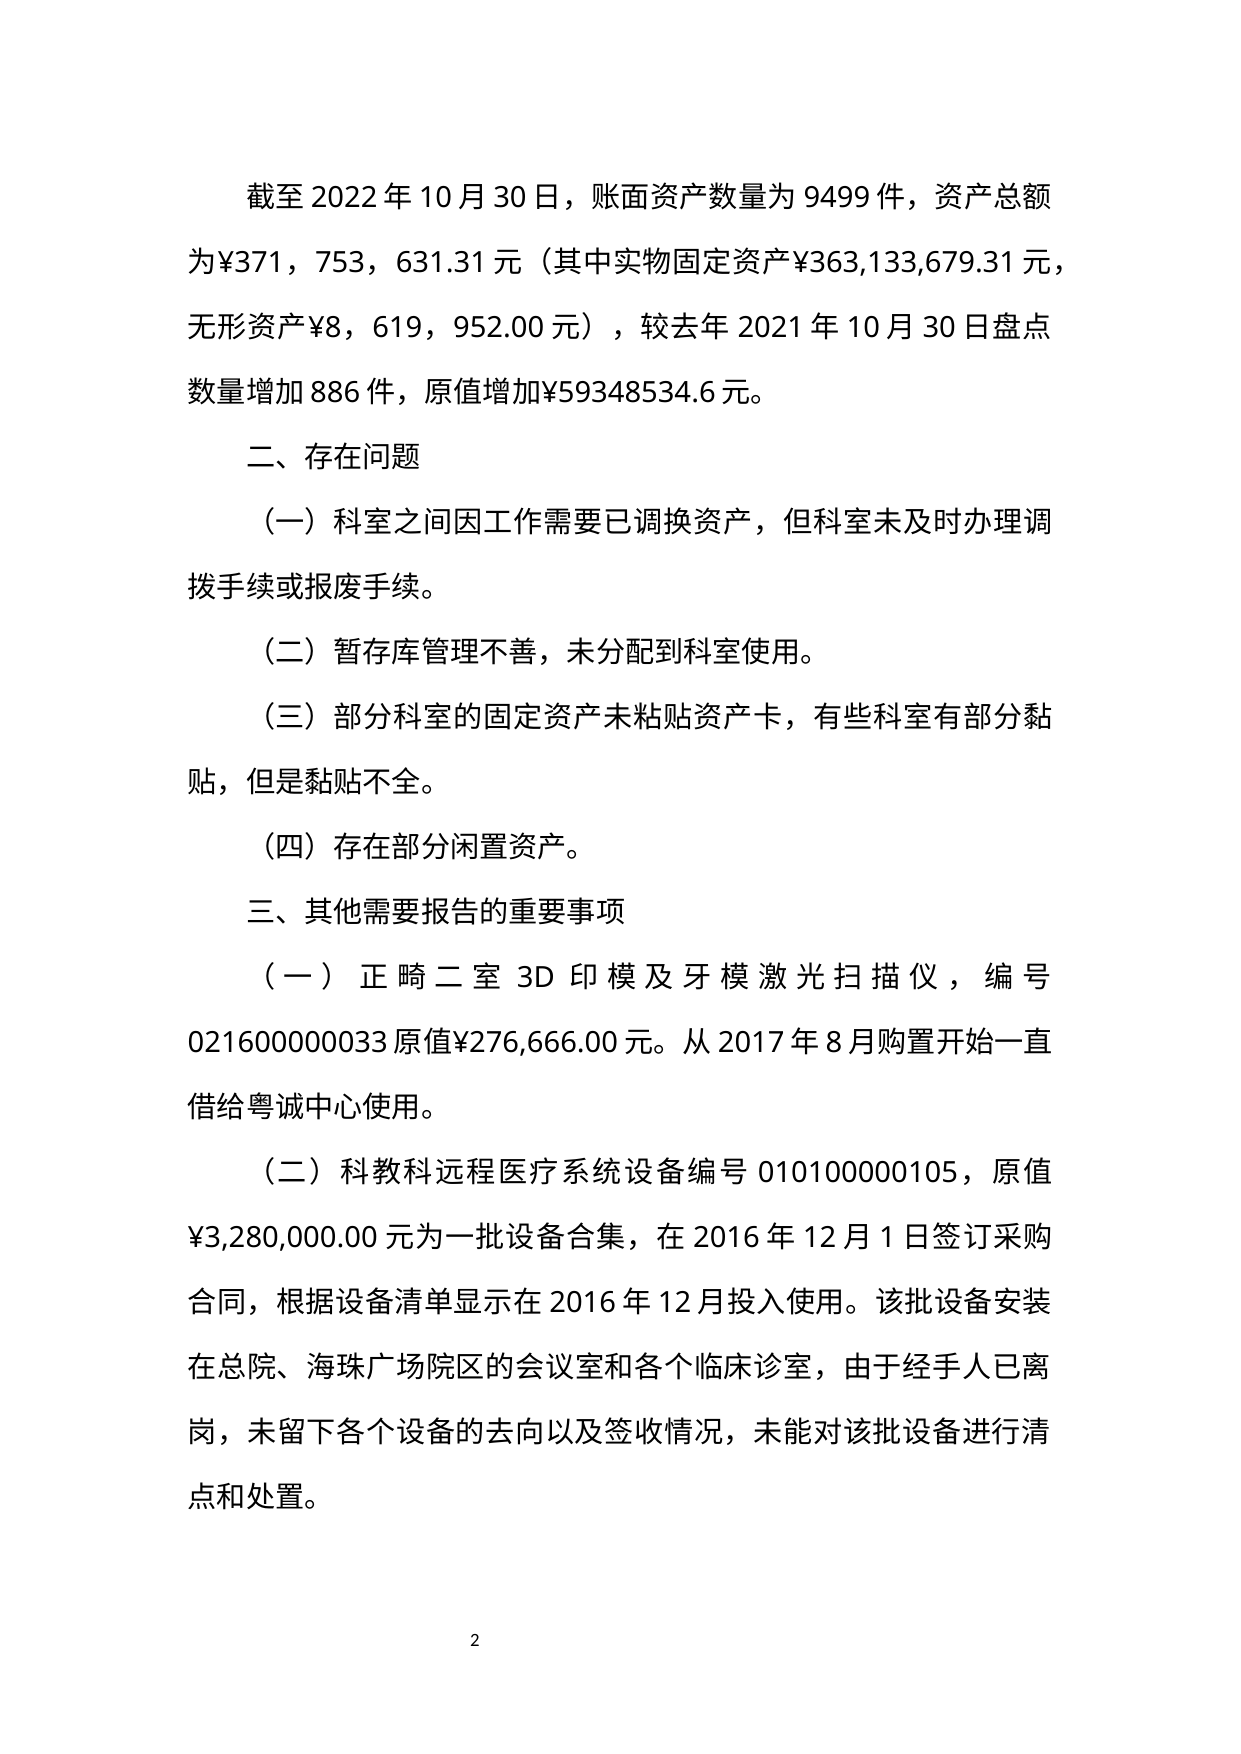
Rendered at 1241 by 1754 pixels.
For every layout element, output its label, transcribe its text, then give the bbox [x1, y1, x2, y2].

list 截至2022年10月30日，账面资产数量为9499件，资产总额为¥371，753，631.31元（其中实物固定资产¥363,133,679.31元，无形资产¥8，619，952.00元），较去年2021年10月30日盘点数量增加886件，原值增加¥59348534.6元。 [187, 162, 1053, 422]
list （一）正畸二室3D印模及牙模激光扫描仪，编号021600000033原值¥276,666.00元。从2017年8月购置开始一直借给粤诚中心使用。 [187, 942, 1053, 1137]
list 存在部分闲置资产。 [187, 812, 1053, 877]
list 部分科室的固定资产未粘贴资产卡，有些科室有部分黏贴，但是黏贴不全。 [187, 682, 1053, 812]
list 三、其他需要报告的重要事项 [187, 877, 1053, 942]
list 科室之间因工作需要已调换资产，但科室未及时办理调拨手续或报废手续。 [187, 487, 1053, 617]
list （二）科教科远程医疗系统设备编号010100000105，原值¥3,280,000.00元为一批设备合集，在2016年12月1日签订采购合同，根据设备清单显示在2016年12月投入使用。该批设备安装在总院、海珠广场院区的会议室和各个临床诊室，由于经手人已离岗，未留下各个设备的去向以及签收情况，未能对该批设备进行清点和处置。 [187, 1137, 1053, 1527]
list 暂存库管理不善，未分配到科室使用。 [187, 617, 1053, 682]
list 存在问题 [187, 422, 1053, 487]
